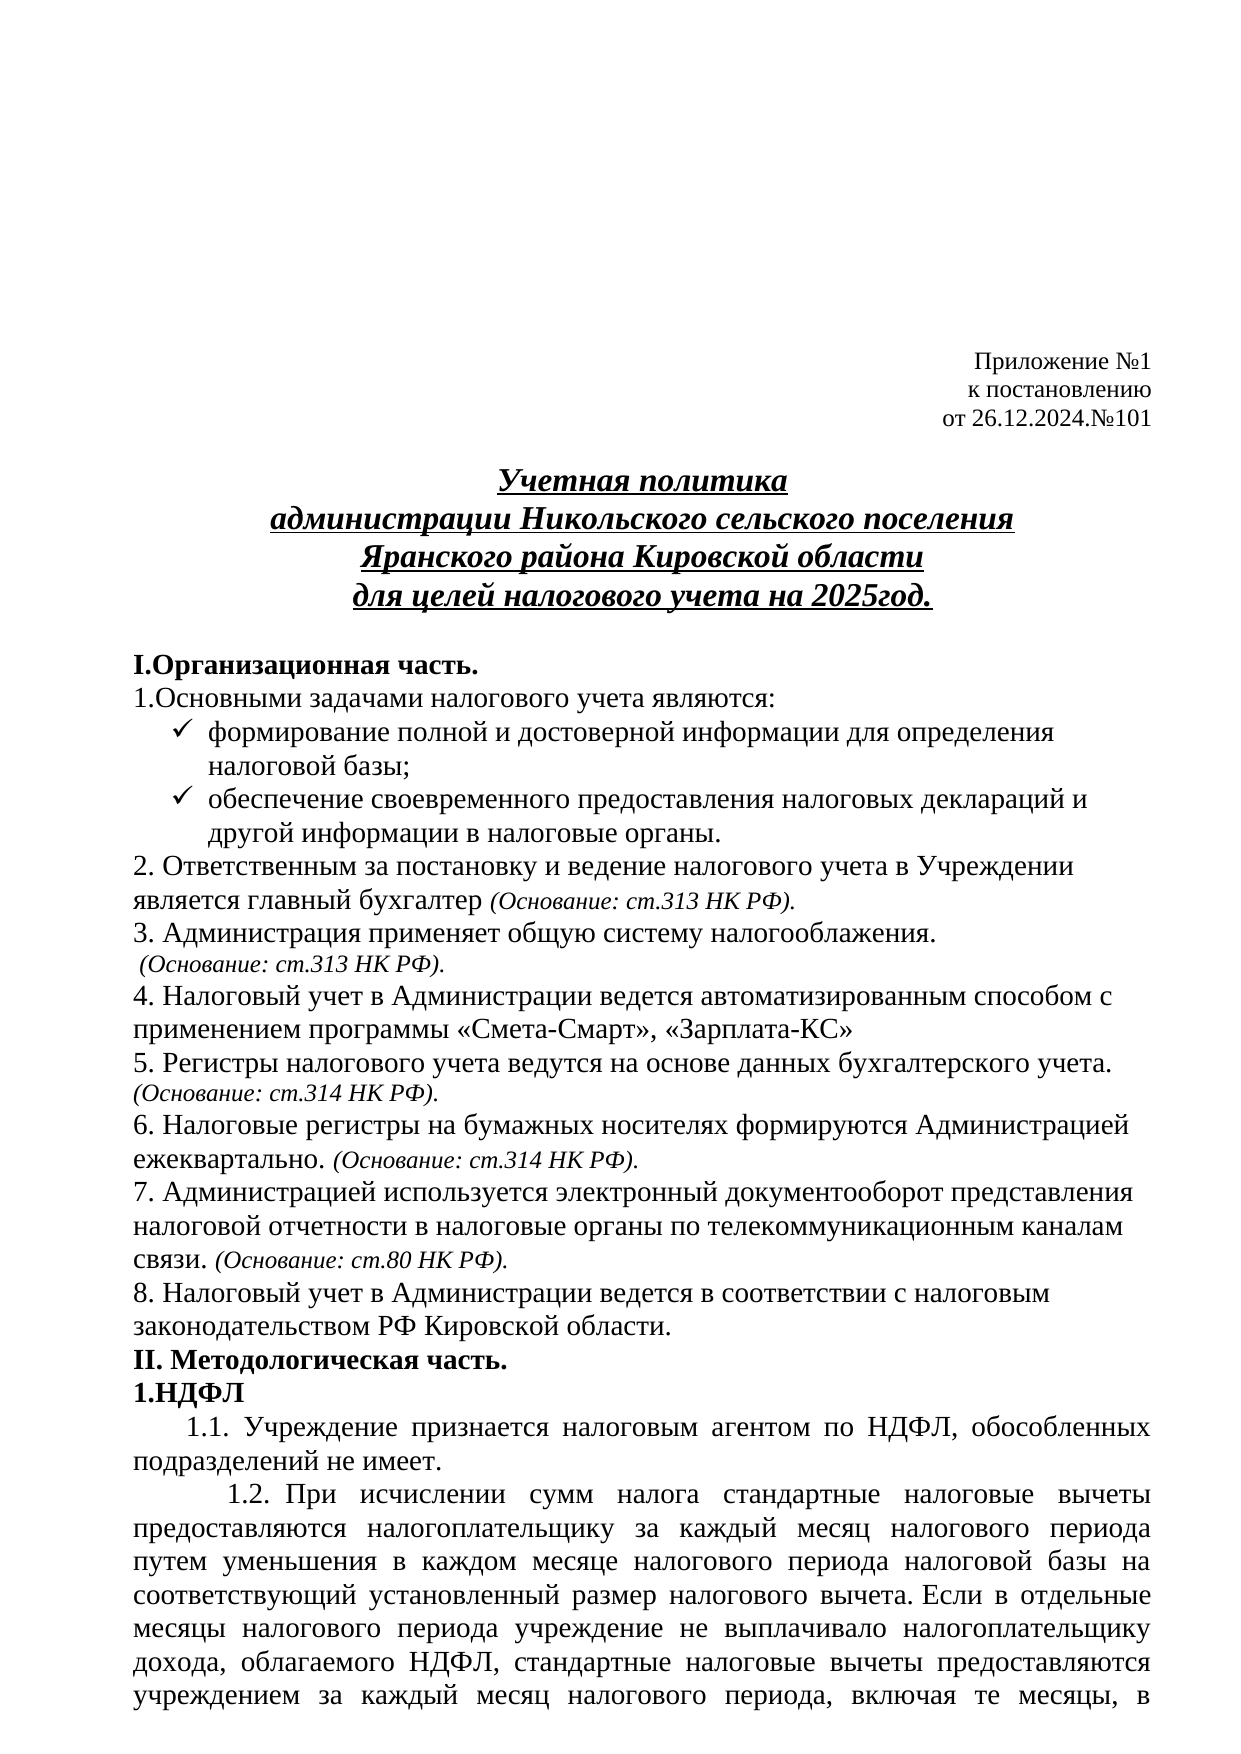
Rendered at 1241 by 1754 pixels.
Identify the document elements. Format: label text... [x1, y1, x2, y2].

text 3. Администрация применяет общую систему налогооблажения. [133, 916, 1152, 949]
text 1.1. Учреждение признается налоговым агентом по НДФЛ, обособленных подразделений не имеет. [133, 1409, 1152, 1476]
text администрации Никольского сельского поселения [133, 498, 1152, 537]
text 1.Основными задачами налогового учета являются: [133, 681, 1152, 714]
list формирование полной и достоверной информации для определения налоговой базы; [170, 714, 1152, 781]
text 5. Регистры налогового учета ведутся на основе данных бухгалтерского учета. [133, 1045, 1152, 1078]
text 2. Ответственным за постановку и ведение налогового учета в Учреждении является главный бухгалтер (Основание: ст.313 НК РФ). [133, 848, 1152, 916]
text 1.НДФЛ [133, 1376, 1152, 1409]
text Яранского района Кировской области [133, 537, 1152, 575]
text 6. Налоговые регистры на бумажных носителях формируются Администрацией ежеквартально. (Основание: ст.314 НК РФ). [133, 1107, 1152, 1174]
text к постановлению [133, 374, 1152, 403]
text для целей налогового учета на 2025год. [133, 575, 1152, 613]
text 8. Налоговый учет в Администрации ведется в соответствии с налоговым законодательством РФ Кировской области. [133, 1275, 1152, 1342]
text I.Организационная часть. [133, 647, 1152, 681]
text 4. Налоговый учет в Администрации ведется автоматизированным способом с применением программы «Смета-Смарт», «Зарплата-КС» [133, 978, 1152, 1045]
list обеспечение своевременного предоставления налоговых деклараций и другой информации в налоговые органы. [170, 781, 1152, 848]
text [133, 1476, 1152, 1711]
text II. Методологическая часть. [133, 1342, 1152, 1376]
text Учетная политика [133, 460, 1152, 498]
text от 26.12.2024.№101 [133, 403, 1152, 432]
text (Основание: ст.314 НК РФ). [133, 1078, 1152, 1107]
text 7. Администрацией используется электронный документооборот представления налоговой отчетности в налоговые органы по телекоммуникационным каналам связи. (Основание: ст.80 НК РФ). [133, 1174, 1152, 1275]
text Приложение №1 [133, 346, 1152, 374]
text (Основание: ст.313 НК РФ). [133, 949, 1152, 978]
